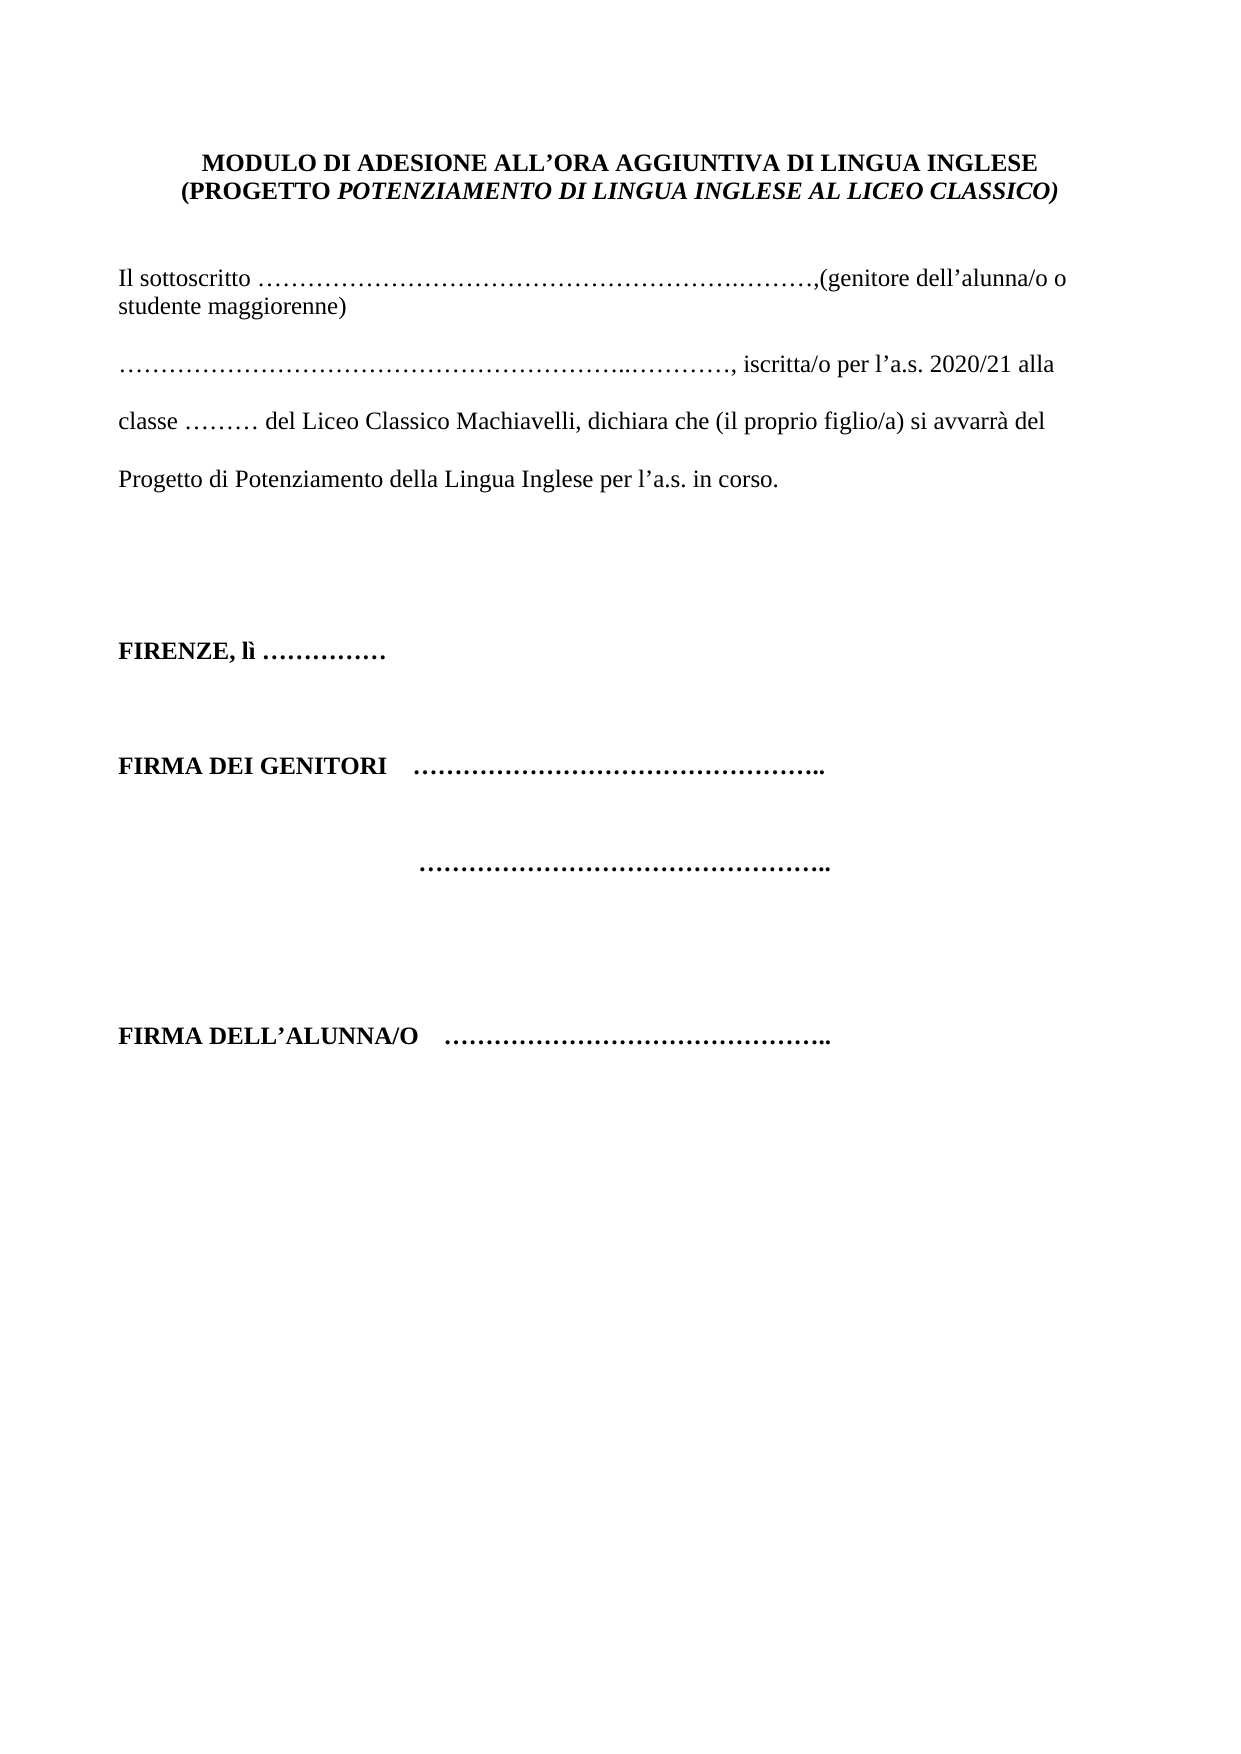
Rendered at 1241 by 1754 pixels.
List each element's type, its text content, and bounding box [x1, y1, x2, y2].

text FIRMA DEI GENITORI ………………………………………….. [118, 751, 1122, 780]
text MODULO DI ADESIONE ALL’ORA AGGIUNTIVA DI LINGUA INGLESE [118, 148, 1122, 176]
text Progetto di Potenziamento della Lingua Inglese per l’a.s. in corso. [118, 464, 1122, 493]
text ……………………………………………………..…………, iscritta/o per l’a.s. 2020/21 alla [118, 349, 1122, 378]
text FIRMA DELL’ALUNNA/O ……………………………………….. [118, 1021, 1122, 1049]
text ………………………………………….. [118, 848, 1122, 877]
text (PROGETTO POTENZIAMENTO DI LINGUA INGLESE AL LICEO CLASSICO) [118, 176, 1122, 205]
text classe ……… del Liceo Classico Machiavelli, dichiara che (il proprio figlio/a) si avvarrà del [118, 406, 1122, 435]
text Il sottoscritto ………………………………………………….………,(genitore dell’alunna/o o studente maggiorenne) [118, 263, 1122, 320]
text FIRENZE, lì …………… [118, 636, 1122, 665]
